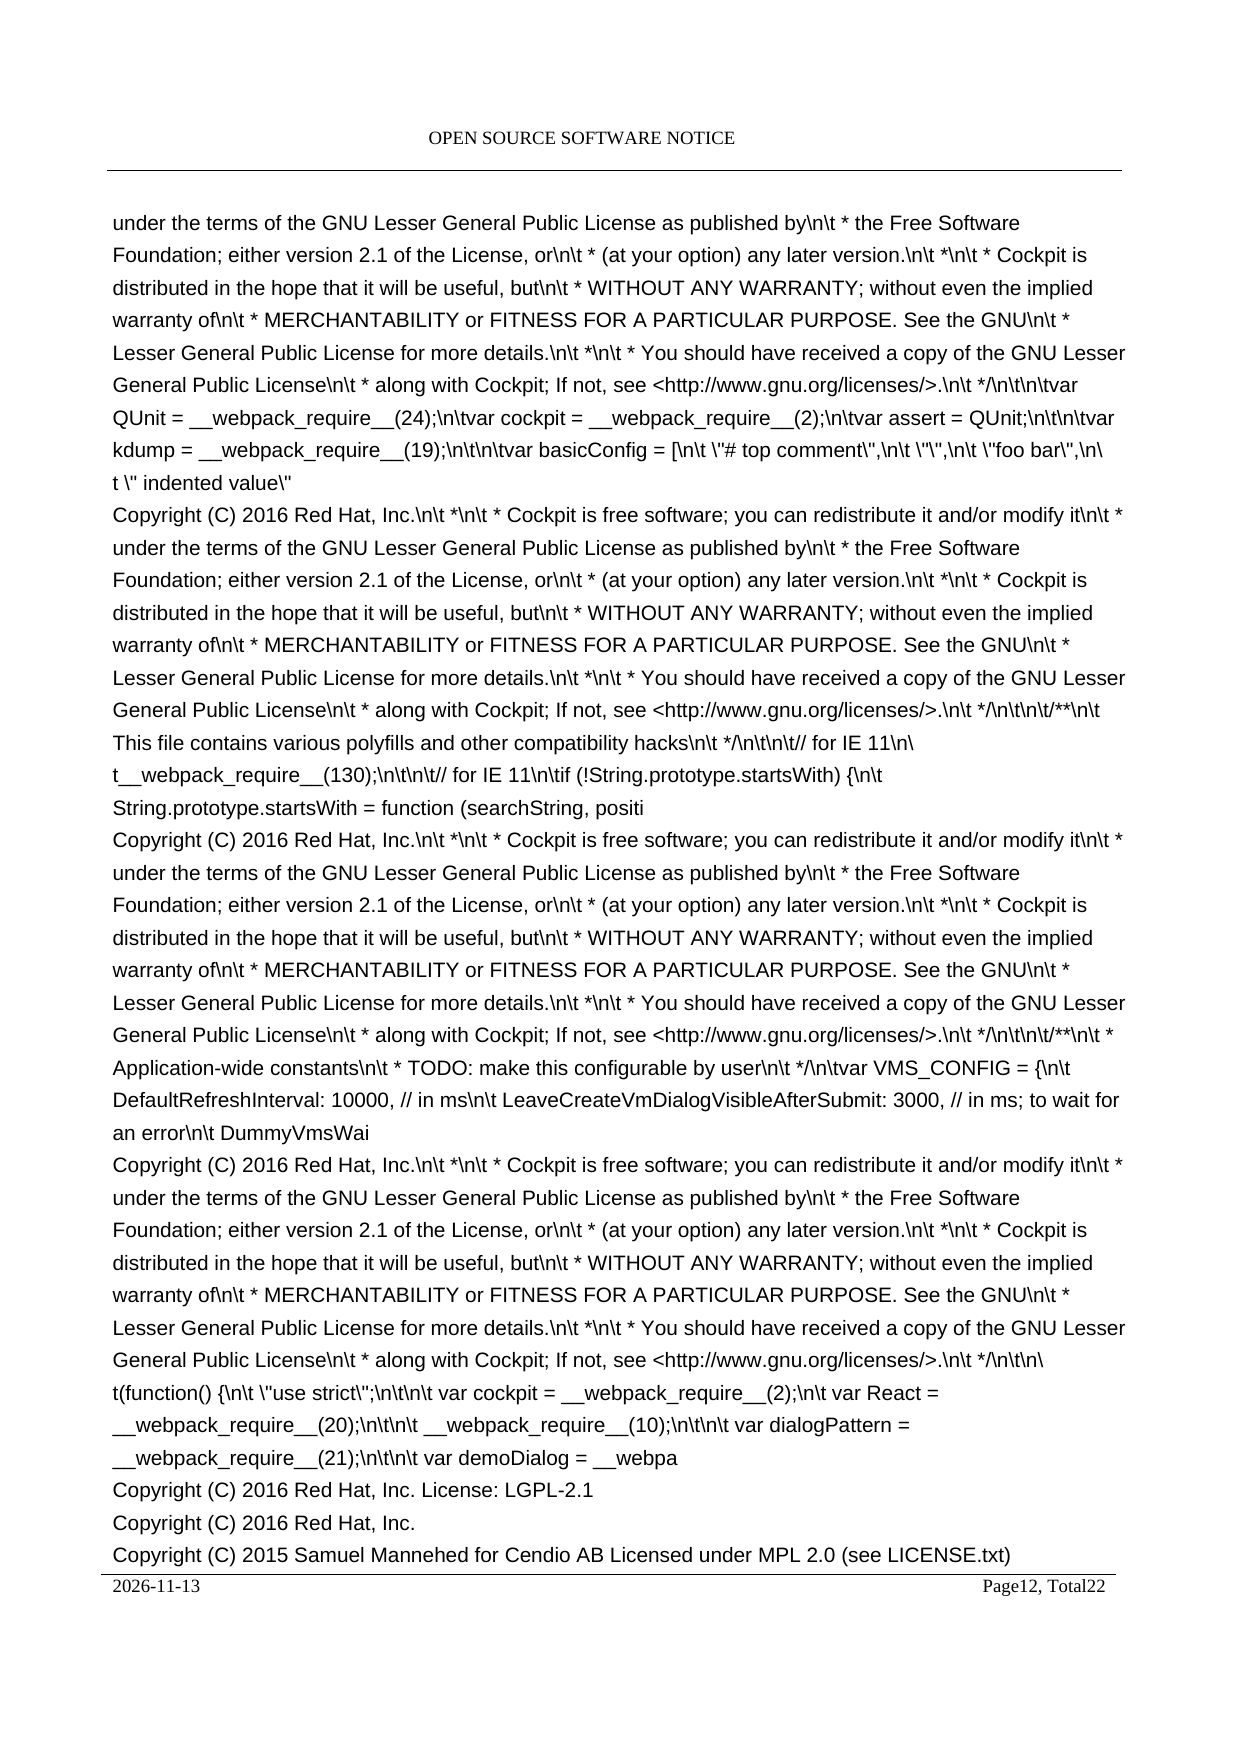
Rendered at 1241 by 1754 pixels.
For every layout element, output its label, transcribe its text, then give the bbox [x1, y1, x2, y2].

text Copyright (C) 2016 Red Hat, Inc.\n\t *\n\t * Cockpit is free software; you can redistribute it and/or modify it\n\t * under the terms of the GNU Lesser General Public License as published by\n\t * the Free Software Foundation; either version 2.1 of the License, or\n\t * (at your option) any later version.\n\t *\n\t * Cockpit is distributed in the hope that it will be useful, but\n\t * WITHOUT ANY WARRANTY; without even the implied warranty of\n\t * MERCHANTABILITY or FITNESS FOR A PARTICULAR PURPOSE. See the GNU\n\t * Lesser General Public License for more details.\n\t *\n\t * You should have received a copy of the GNU Lesser General Public License\n\t * along with Cockpit; If not, see <http://www.gnu.org/licenses/>.\n\t */\n\t\n\t/**\n\t * Application-wide constants\n\t * TODO: make this configurable by user\n\t */\n\tvar VMS_CONFIG = {\n\t DefaultRefreshInterval: 10000, // in ms\n\t LeaveCreateVmDialogVisibleAfterSubmit: 3000, // in ms; to wait for an error\n\t DummyVmsWai [112, 824, 1128, 1149]
text Copyright (C) 2015 Samuel Mannehed for Cendio AB Licensed under MPL 2.0 (see LICENSE.txt) [112, 1539, 1128, 1571]
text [112, 206, 1128, 499]
text Copyright (C) 2016 Red Hat, Inc. License: LGPL-2.1 [112, 1474, 1128, 1506]
text Copyright (C) 2016 Red Hat, Inc. [112, 1506, 1128, 1539]
text Copyright (C) 2016 Red Hat, Inc.\n\t *\n\t * Cockpit is free software; you can redistribute it and/or modify it\n\t * under the terms of the GNU Lesser General Public License as published by\n\t * the Free Software Foundation; either version 2.1 of the License, or\n\t * (at your option) any later version.\n\t *\n\t * Cockpit is distributed in the hope that it will be useful, but\n\t * WITHOUT ANY WARRANTY; without even the implied warranty of\n\t * MERCHANTABILITY or FITNESS FOR A PARTICULAR PURPOSE. See the GNU\n\t * Lesser General Public License for more details.\n\t *\n\t * You should have received a copy of the GNU Lesser General Public License\n\t * along with Cockpit; If not, see <http://www.gnu.org/licenses/>.\n\t */\n\t\n\t(function() {\n\t \"use strict\";\n\t\n\t var cockpit = __webpack_require__(2);\n\t var React = __webpack_require__(20);\n\t\n\t __webpack_require__(10);\n\t\n\t var dialogPattern = __webpack_require__(21);\n\t\n\t var demoDialog = __webpa [112, 1149, 1128, 1474]
text Copyright (C) 2016 Red Hat, Inc.\n\t *\n\t * Cockpit is free software; you can redistribute it and/or modify it\n\t * under the terms of the GNU Lesser General Public License as published by\n\t * the Free Software Foundation; either version 2.1 of the License, or\n\t * (at your option) any later version.\n\t *\n\t * Cockpit is distributed in the hope that it will be useful, but\n\t * WITHOUT ANY WARRANTY; without even the implied warranty of\n\t * MERCHANTABILITY or FITNESS FOR A PARTICULAR PURPOSE. See the GNU\n\t * Lesser General Public License for more details.\n\t *\n\t * You should have received a copy of the GNU Lesser General Public License\n\t * along with Cockpit; If not, see <http://www.gnu.org/licenses/>.\n\t */\n\t\n\t/**\n\t This file contains various polyfills and other compatibility hacks\n\t */\n\t\n\t// for IE 11\n\t__webpack_require__(130);\n\t\n\t// for IE 11\n\tif (!String.prototype.startsWith) {\n\t String.prototype.startsWith = function (searchString, positi [112, 499, 1128, 824]
